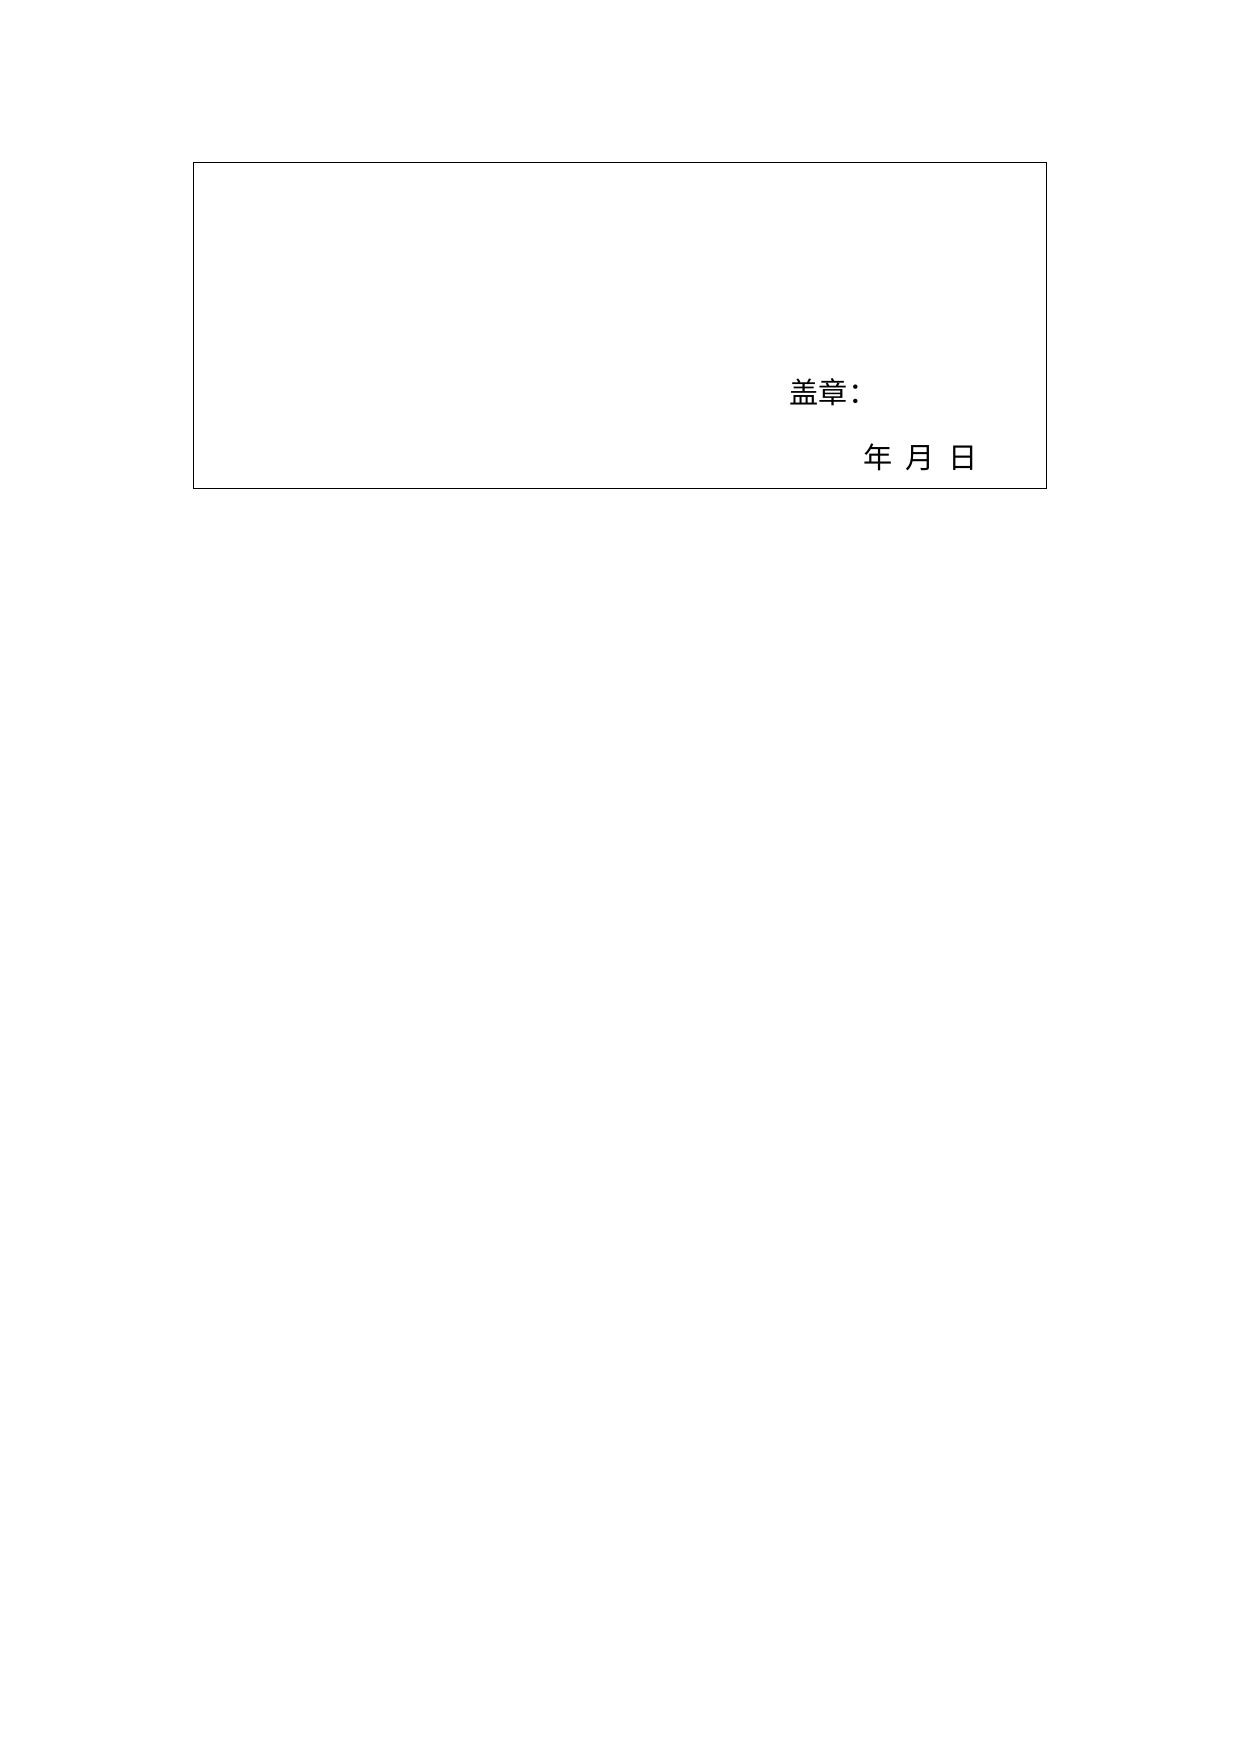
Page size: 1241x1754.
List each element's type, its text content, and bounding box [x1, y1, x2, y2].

table_cell 校团委意见 盖章： 年 月 日 [194, 163, 1046, 488]
